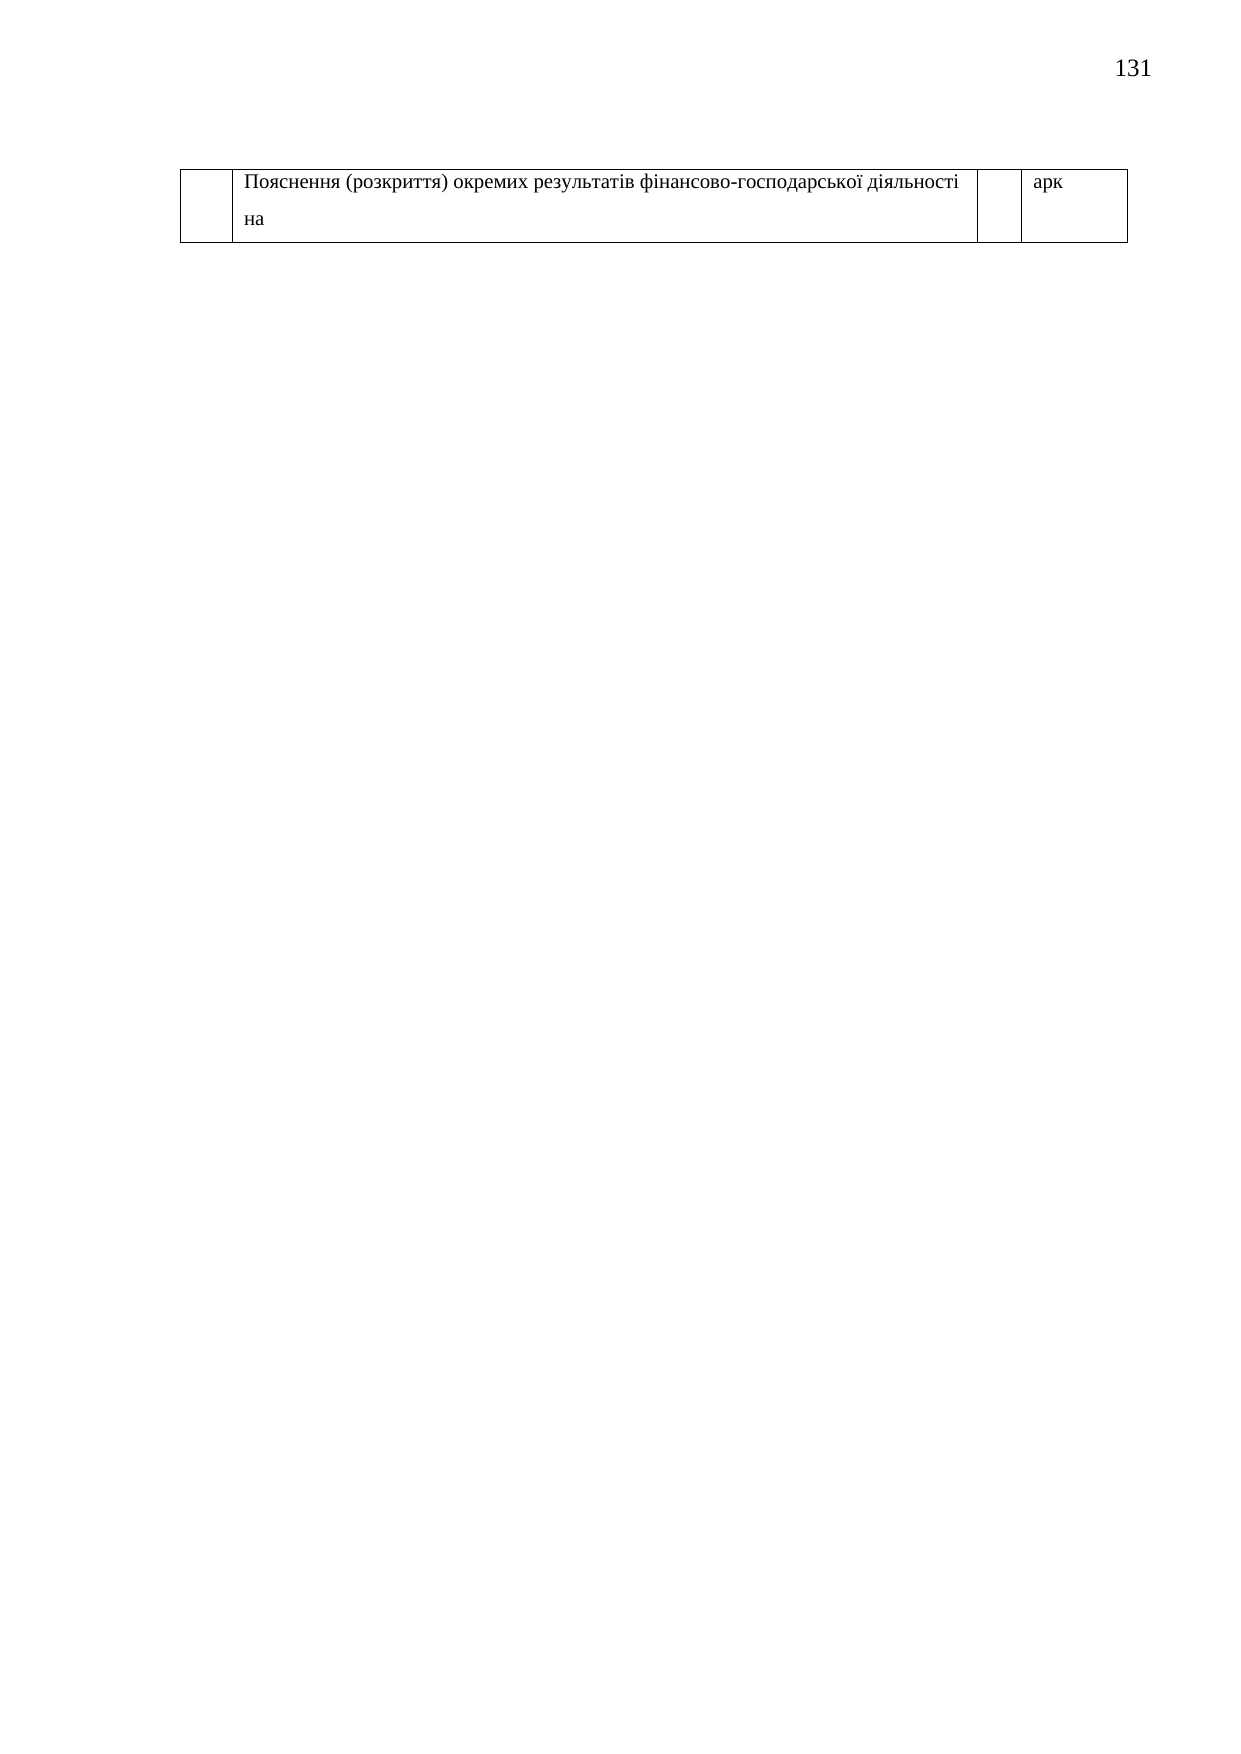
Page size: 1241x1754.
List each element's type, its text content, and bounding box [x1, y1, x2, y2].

table_header арк [1022, 170, 1127, 242]
table_header [978, 170, 1021, 242]
table_header [181, 170, 232, 242]
table_header Пояснення (розкриття) окремих результатів фінансово-господарської діяльності на [233, 170, 977, 242]
